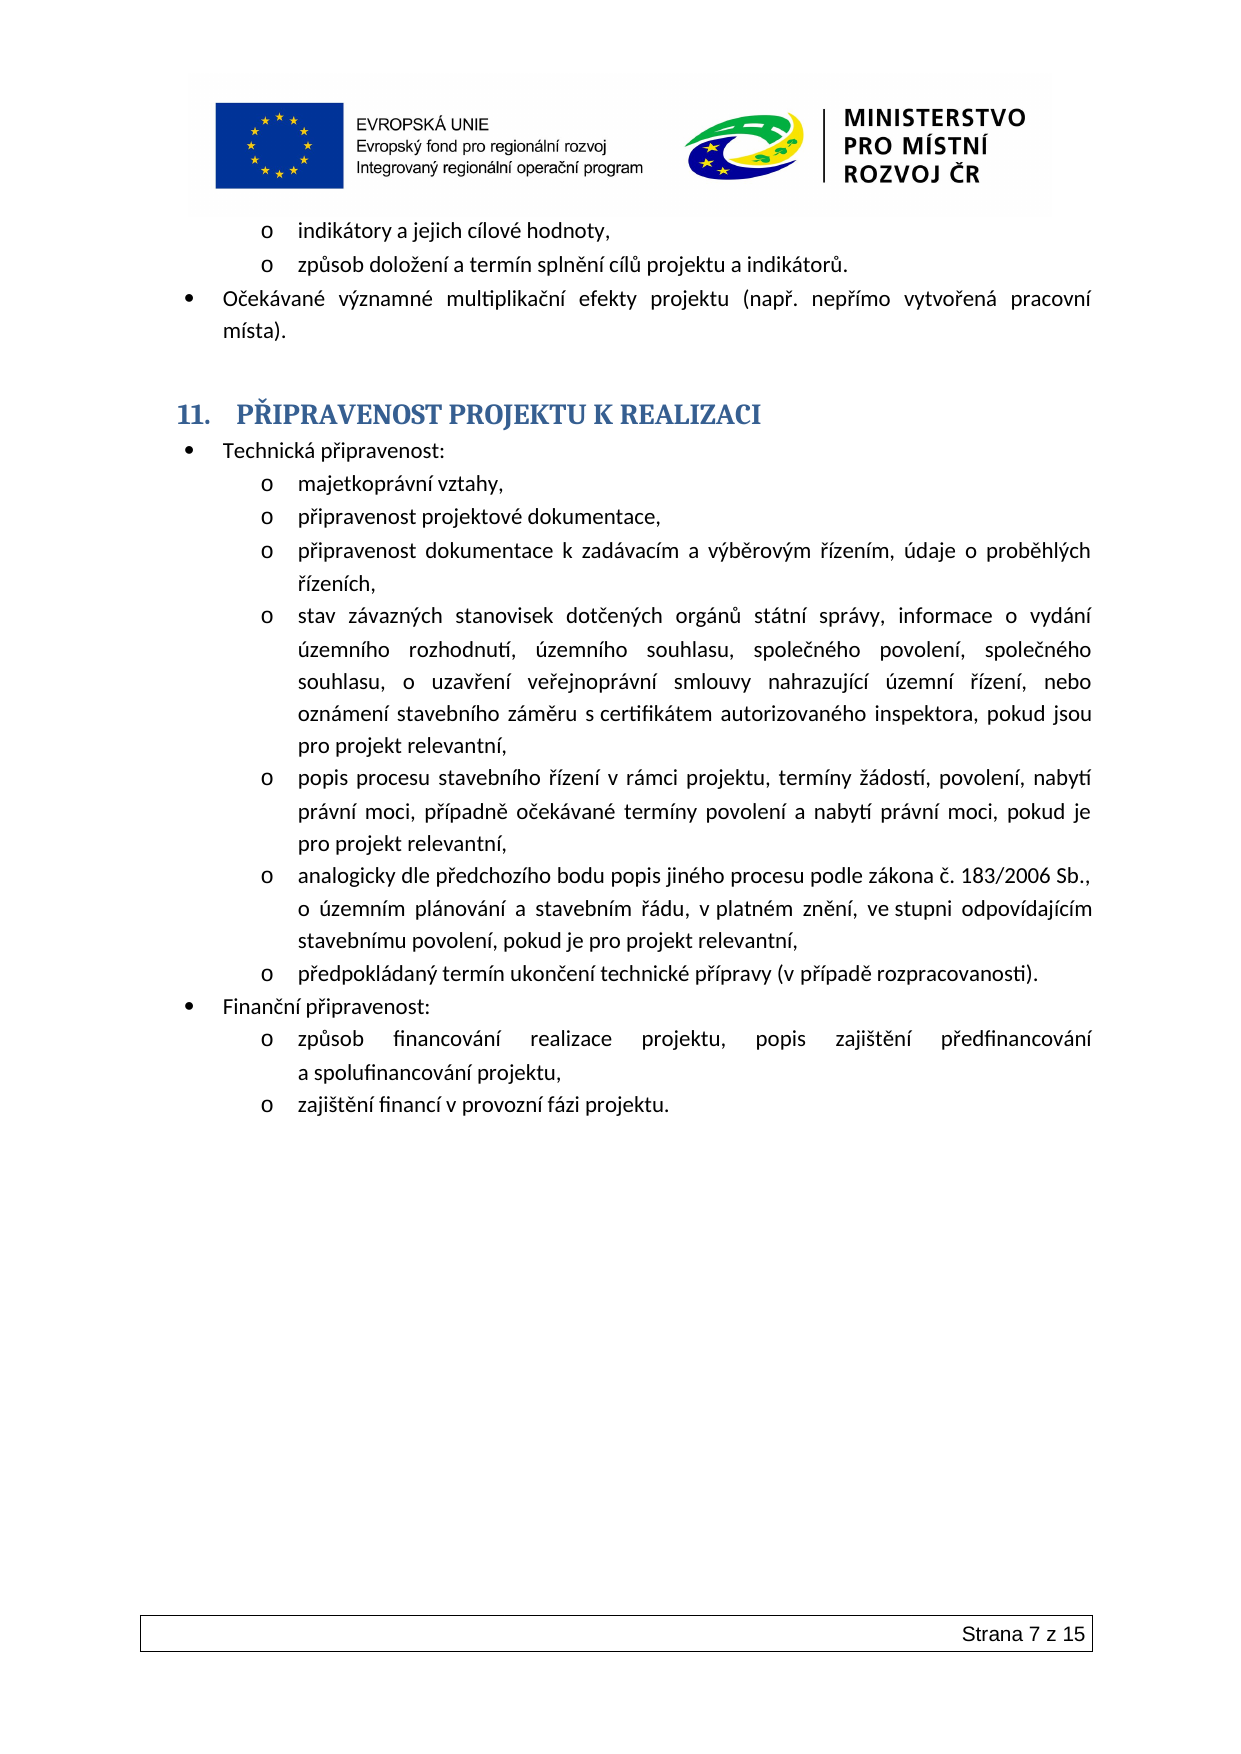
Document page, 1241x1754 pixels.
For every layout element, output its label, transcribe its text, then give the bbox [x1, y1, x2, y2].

list předpokládaný termín ukončení technické přípravy (v případě rozpracovanosti). [260, 959, 1093, 988]
list indikátory a jejich cílové hodnoty, [260, 217, 1093, 246]
picture [187, 73, 1053, 217]
list Finanční připravenost: [185, 992, 1093, 1020]
list popis procesu stavebního řízení v rámci projektu, termíny žádostí, povolení, nabytí právní moci, případně očekávané termíny povolení a nabytí právní moci, pokud je pro projekt relevantní, [260, 763, 1093, 857]
list stav závazných stanovisek dotčených orgánů státní správy, informace o vydání územního rozhodnutí, územního souhlasu, společného povolení, společného souhlasu, o uzavření veřejnoprávní smlouvy nahrazující územní řízení, nebo oznámení stavebního záměru s certifikátem autorizovaného inspektora, pokud jsou pro projekt relevantní, [260, 601, 1093, 759]
list analogicky dle předchozího bodu popis jiného procesu podle zákona č. 183/2006 Sb., o územním plánování a stavebním řádu, v platném znění, ve stupni odpovídajícím stavebnímu povolení, pokud je pro projekt relevantní, [260, 861, 1093, 955]
list způsob doložení a termín splnění cílů projektu a indikátorů. [260, 250, 1093, 279]
list způsob financování realizace projektu, popis zajištění předfinancování a spolufinancování projektu, [260, 1024, 1093, 1086]
list zajištění financí v provozní fázi projektu. [260, 1090, 1093, 1119]
list Technická připravenost: [185, 437, 1093, 464]
list připravenost dokumentace k zadávacím a výběrovým řízením, údaje o proběhlých řízeních, [260, 536, 1093, 597]
list Očekávané významné multiplikační efekty projektu (např. nepřímo vytvořená pracovní místa). [185, 284, 1093, 344]
subtitle Připravenost projektu k realizaci [177, 398, 1093, 432]
list majetkoprávní vztahy, [260, 469, 1093, 498]
list připravenost projektové dokumentace, [260, 502, 1093, 531]
